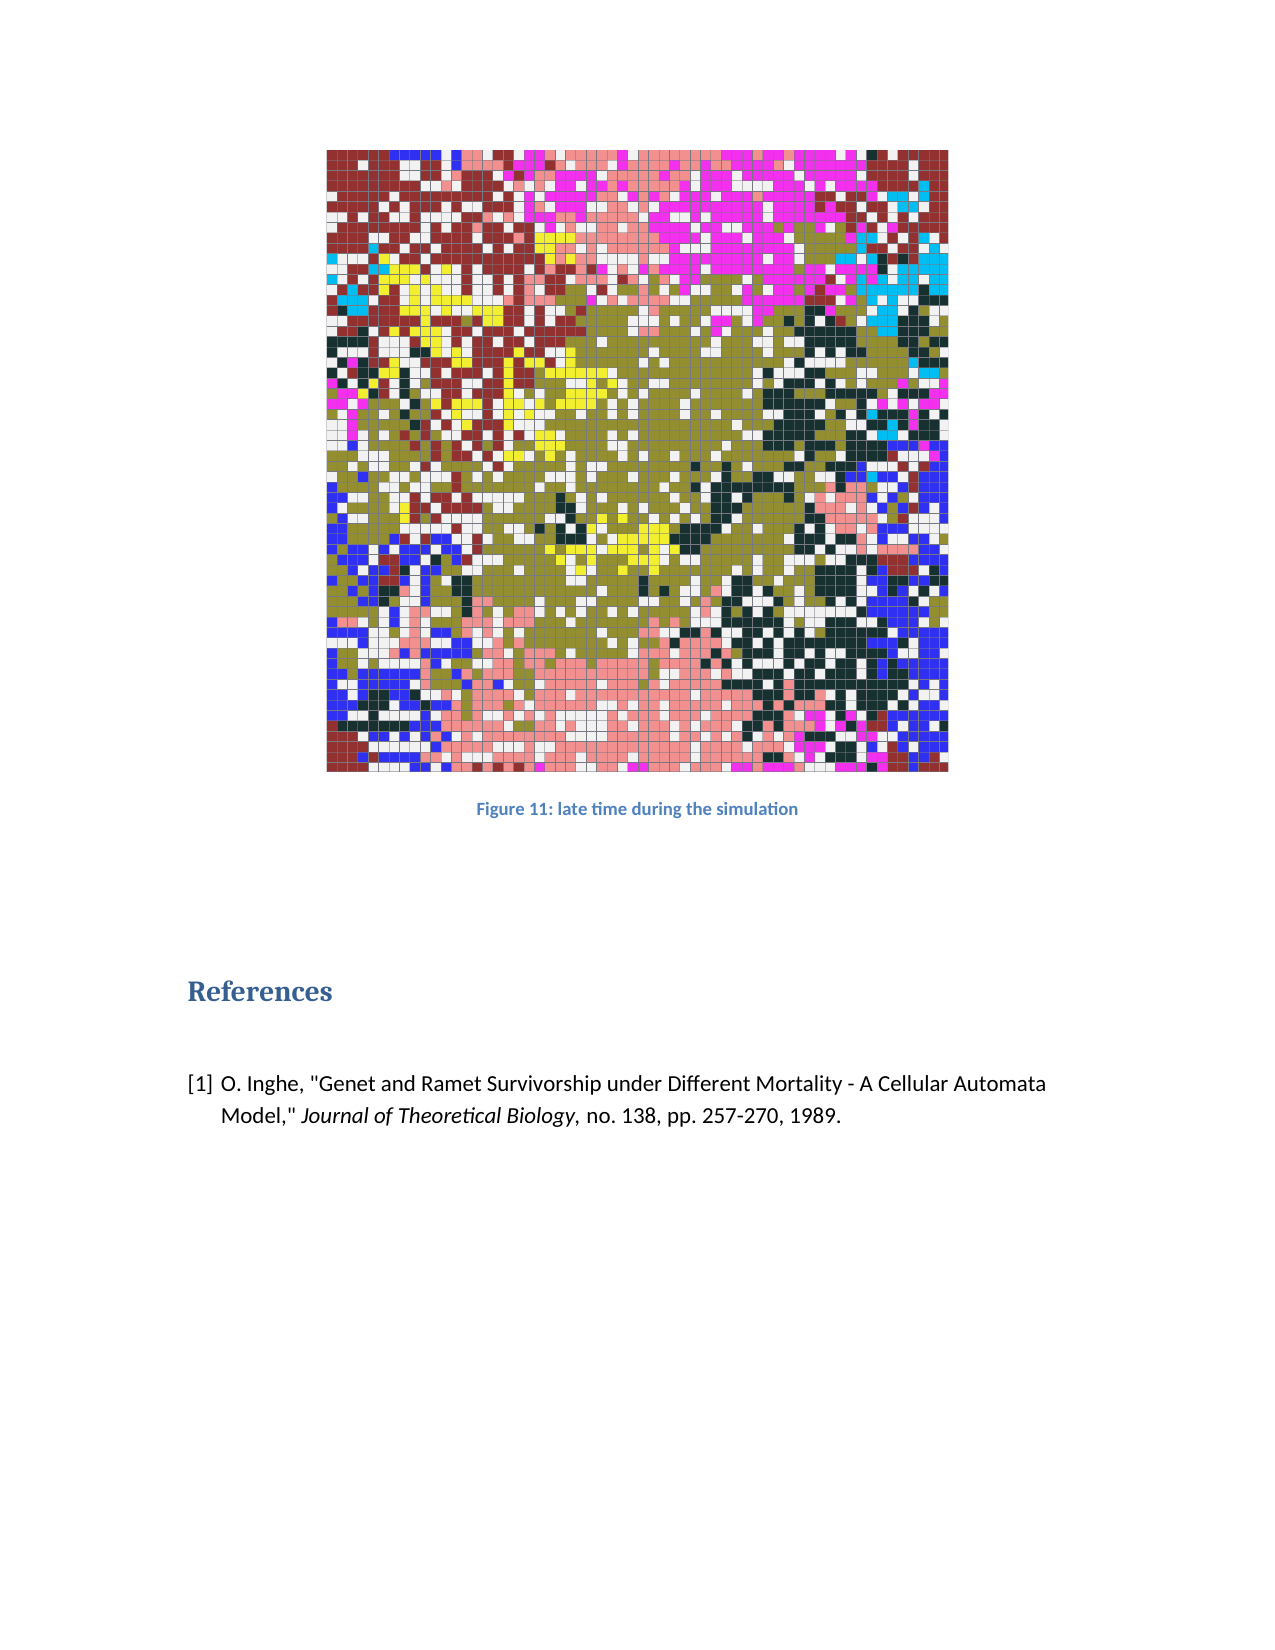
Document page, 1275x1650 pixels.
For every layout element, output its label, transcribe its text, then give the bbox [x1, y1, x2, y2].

picture [878, 296, 887, 305]
picture [326, 150, 949, 772]
text Figure 11: late time during the simulation [187, 797, 1087, 819]
